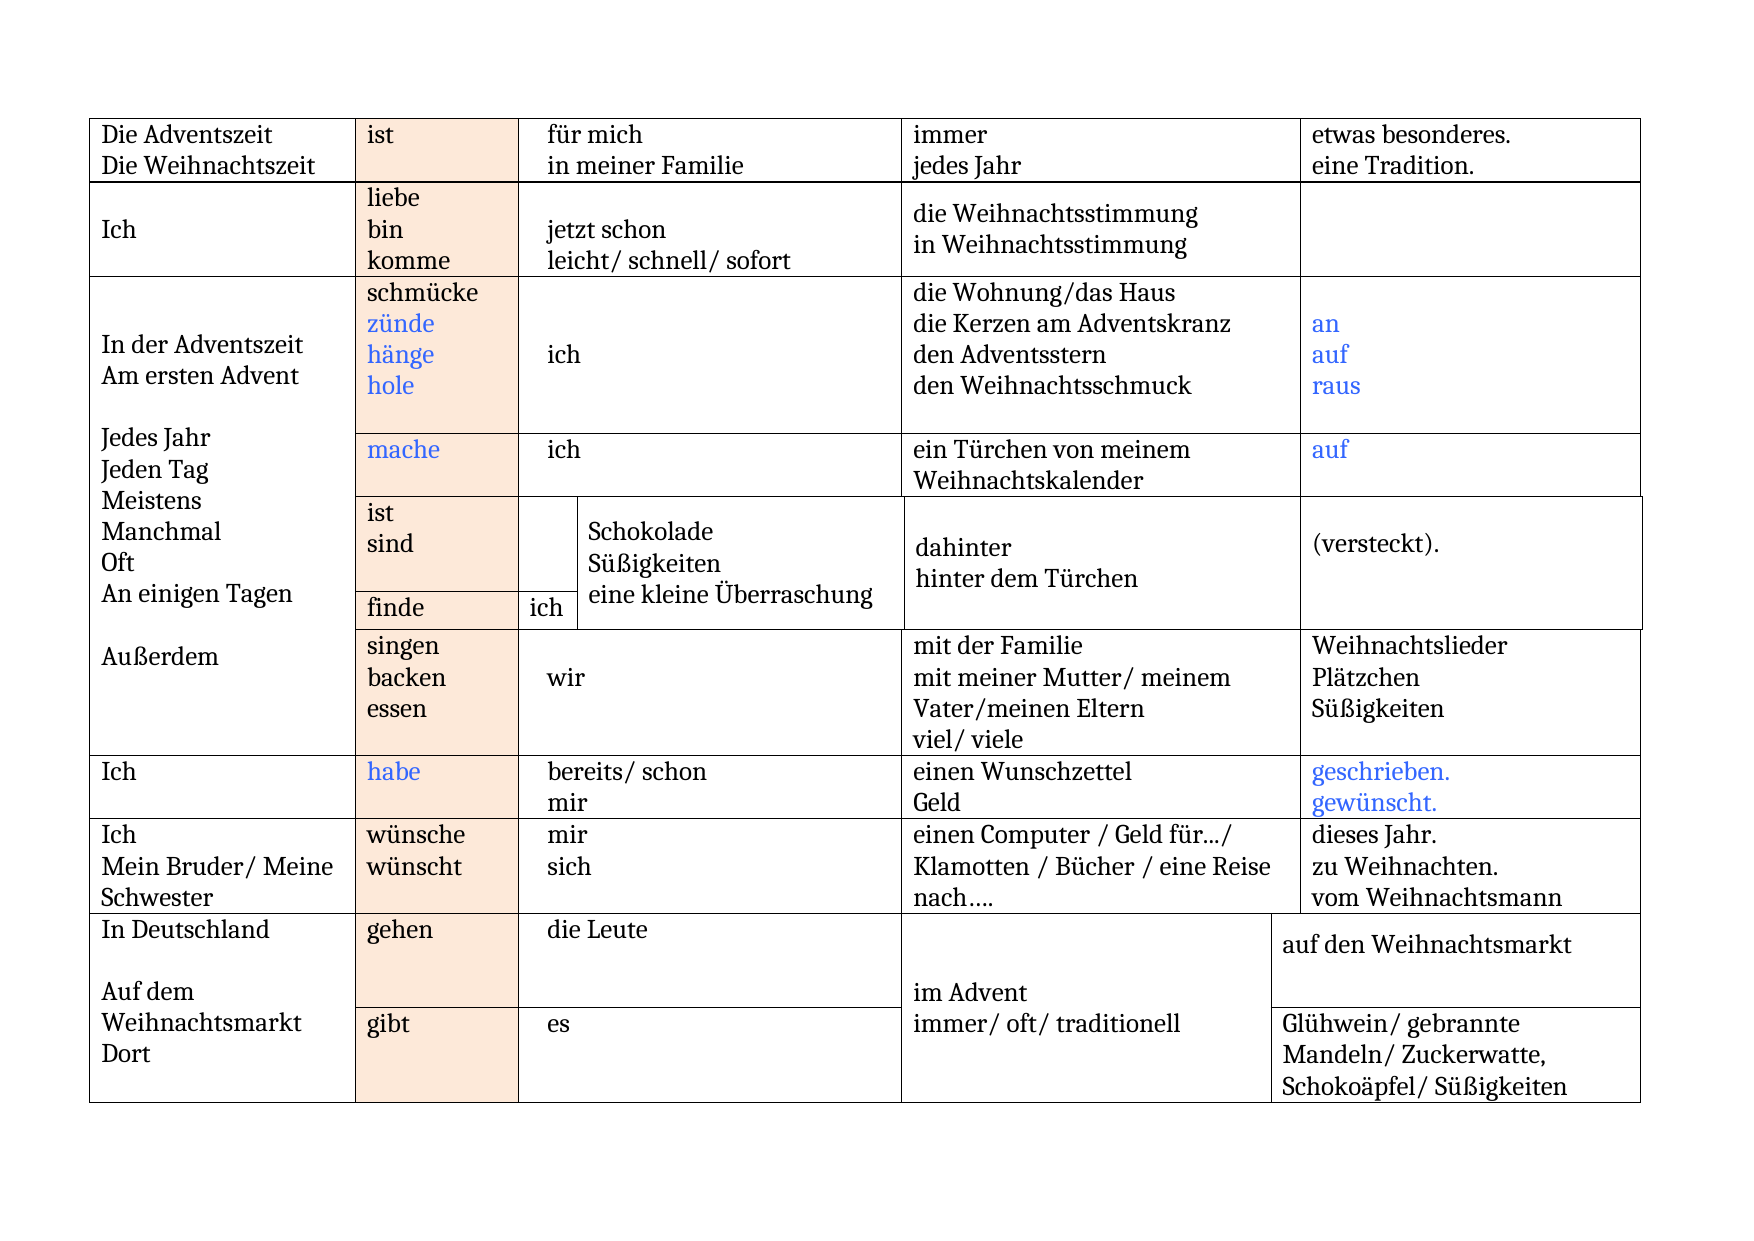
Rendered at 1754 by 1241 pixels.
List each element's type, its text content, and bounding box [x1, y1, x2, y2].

table_cell auf den Weihnachtsmarkt [1272, 914, 1640, 1007]
table_cell gehen [356, 914, 518, 1007]
table_cell mache [356, 434, 518, 496]
table_cell mir sich [519, 819, 901, 913]
table_cell bereits/ schon mir [519, 756, 901, 818]
table_cell [1301, 183, 1640, 276]
table_cell die Wohnung/das Haus die Kerzen am Adventskranz den Adventsstern den Weihnachtsschmuck [902, 277, 1300, 433]
table_cell dahinter hinter dem Türchen [905, 497, 1300, 629]
table_cell einen Wunschzettel Geld [902, 756, 1300, 818]
table_cell ich [519, 277, 901, 433]
table_cell mit der Familie mit meiner Mutter/ meinem Vater/meinen Eltern viel/ viele [902, 630, 1300, 755]
table_header ist [356, 119, 518, 181]
table_cell ein Türchen von meinem Weihnachtskalender [902, 434, 1300, 496]
table_cell habe [356, 756, 518, 818]
table_cell wir [519, 630, 901, 755]
table_cell singen backen essen [356, 630, 518, 755]
table_cell [519, 497, 577, 591]
table_cell ist sind [356, 497, 518, 591]
table_cell schmücke zünde hänge hole [356, 277, 518, 433]
table_cell jetzt schon leicht/ schnell/ sofort [519, 183, 901, 276]
table_cell im Advent immer/ oft/ traditionell [902, 914, 1271, 1102]
table_cell Glühwein/ gebrannte Mandeln/ Zuckerwatte, Schokoäpfel/ Süßigkeiten [1272, 1008, 1640, 1102]
table_cell die Leute [519, 914, 901, 1007]
table_cell die Weihnachtsstimmung in Weihnachtsstimmung [902, 183, 1300, 276]
table_cell Schokolade Süßigkeiten eine kleine Überraschung [578, 497, 904, 629]
table_cell ich [519, 434, 901, 496]
table_cell liebe bin komme [356, 183, 518, 276]
table_cell ich [519, 592, 577, 629]
table_cell finde [356, 592, 518, 629]
table_cell (versteckt). [1301, 497, 1642, 629]
table_cell an auf raus [1301, 277, 1640, 433]
table_header Die Adventszeit Die Weihnachtszeit [90, 119, 355, 181]
table_cell auf [1301, 434, 1640, 496]
table_header etwas besonderes. eine Tradition. [1301, 119, 1640, 181]
table_cell wünsche wünscht [356, 819, 518, 913]
table_cell In der Adventszeit Am ersten Advent Jedes Jahr Jeden Tag Meistens Manchmal Oft An einigen Tagen Außerdem [90, 277, 355, 755]
table_header für mich in meiner Familie [519, 119, 901, 181]
table_cell gibt [356, 1008, 518, 1102]
table_cell Ich Mein Bruder/ Meine Schwester [90, 819, 355, 913]
table_cell geschrieben. gewünscht. [1301, 756, 1640, 818]
table_cell Ich [90, 756, 355, 818]
table_header immer jedes Jahr [902, 119, 1300, 181]
table_cell Ich [90, 183, 355, 276]
table_cell einen Computer / Geld für.../ Klamotten / Bücher / eine Reise nach…. [902, 819, 1300, 913]
table_cell es [519, 1008, 901, 1102]
table_cell dieses Jahr. zu Weihnachten. vom Weihnachtsmann [1301, 819, 1640, 913]
table_cell Weihnachtslieder Plätzchen Süßigkeiten [1301, 630, 1640, 755]
table_cell In Deutschland Auf dem Weihnachtsmarkt Dort [90, 914, 355, 1102]
